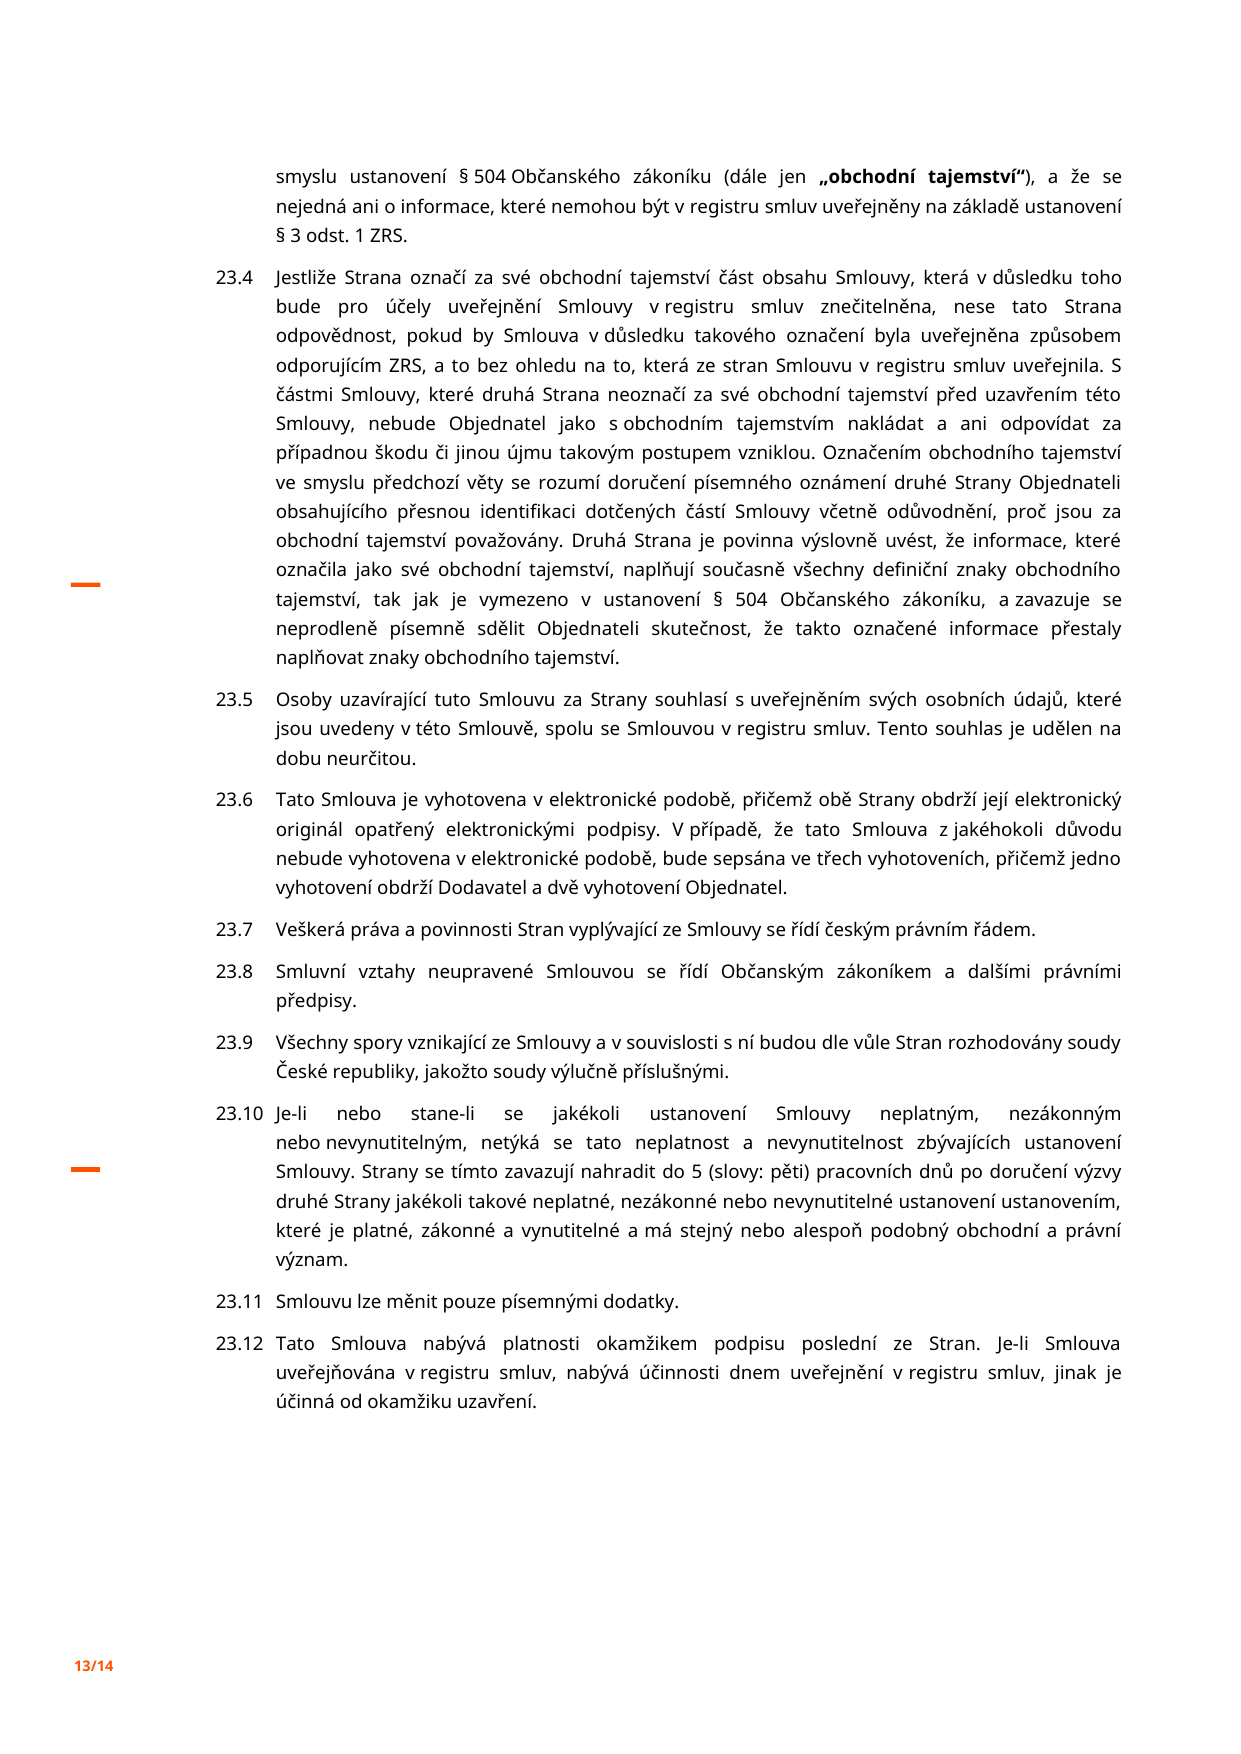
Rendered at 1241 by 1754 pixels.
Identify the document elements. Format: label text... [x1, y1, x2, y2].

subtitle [216, 164, 1122, 248]
subtitle Veškerá práva a povinnosti Stran vyplývající ze Smlouvy se řídí českým právním řádem. [216, 916, 1122, 942]
subtitle Smluvní vztahy neupravené Smlouvou se řídí Občanským zákoníkem a dalšími právními předpisy. [216, 958, 1122, 1013]
subtitle Smlouvu lze měnit pouze písemnými dodatky. [216, 1288, 1122, 1314]
subtitle Jestliže Strana označí za své obchodní tajemství část obsahu Smlouvy, která v důsledku toho bude pro účely uveřejnění Smlouvy v registru smluv znečitelněna, nese tato Strana odpovědnost, pokud by Smlouva v důsledku takového označení byla uveřejněna způsobem odporujícím ZRS, a to bez ohledu na to, která ze stran Smlouvu v registru smluv uveřejnila. S částmi Smlouvy, které druhá Strana neoznačí za své obchodní tajemství před uzavřením této Smlouvy, nebude Objednatel jako s obchodním tajemstvím nakládat a ani odpovídat za případnou škodu či jinou újmu takovým postupem vzniklou. Označením obchodního tajemství ve smyslu předchozí věty se rozumí doručení písemného oznámení druhé Strany Objednateli obsahujícího přesnou identifikaci dotčených částí Smlouvy včetně odůvodnění, proč jsou za obchodní tajemství považovány. Druhá Strana je povinna výslovně uvést, že informace, které označila jako své obchodní tajemství, naplňují současně všechny definiční znaky obchodního tajemství, tak jak je vymezeno v ustanovení § 504 Občanského zákoníku, a zavazuje se neprodleně písemně sdělit Objednateli skutečnost, že takto označené informace přestaly naplňovat znaky obchodního tajemství. [216, 264, 1122, 670]
subtitle Osoby uzavírající tuto Smlouvu za Strany souhlasí s uveřejněním svých osobních údajů, které jsou uvedeny v této Smlouvě, spolu se Smlouvou v registru smluv. Tento souhlas je udělen na dobu neurčitou. [216, 686, 1122, 770]
subtitle Je-li nebo stane-li se jakékoli ustanovení Smlouvy neplatným, nezákonným nebo nevynutitelným, netýká se tato neplatnost a nevynutitelnost zbývajících ustanovení Smlouvy. Strany se tímto zavazují nahradit do 5 (slovy: pěti) pracovních dnů po doručení výzvy druhé Strany jakékoli takové neplatné, nezákonné nebo nevynutitelné ustanovení ustanovením, které je platné, zákonné a vynutitelné a má stejný nebo alespoň podobný obchodní a právní význam. [216, 1100, 1122, 1272]
subtitle Tato Smlouva je vyhotovena v elektronické podobě, přičemž obě Strany obdrží její elektronický originál opatřený elektronickými podpisy. V případě, že tato Smlouva z jakéhokoli důvodu nebude vyhotovena v elektronické podobě, bude sepsána ve třech vyhotoveních, přičemž jedno vyhotovení obdrží Dodavatel a dvě vyhotovení Objednatel. [216, 787, 1122, 900]
subtitle Tato Smlouva nabývá platnosti okamžikem podpisu poslední ze Stran. Je-li Smlouva uveřejňována v registru smluv, nabývá účinnosti dnem uveřejnění v registru smluv, jinak je účinná od okamžiku uzavření. [216, 1330, 1122, 1414]
subtitle Všechny spory vznikající ze Smlouvy a v souvislosti s ní budou dle vůle Stran rozhodovány soudy České republiky, jakožto soudy výlučně příslušnými. [216, 1029, 1122, 1084]
